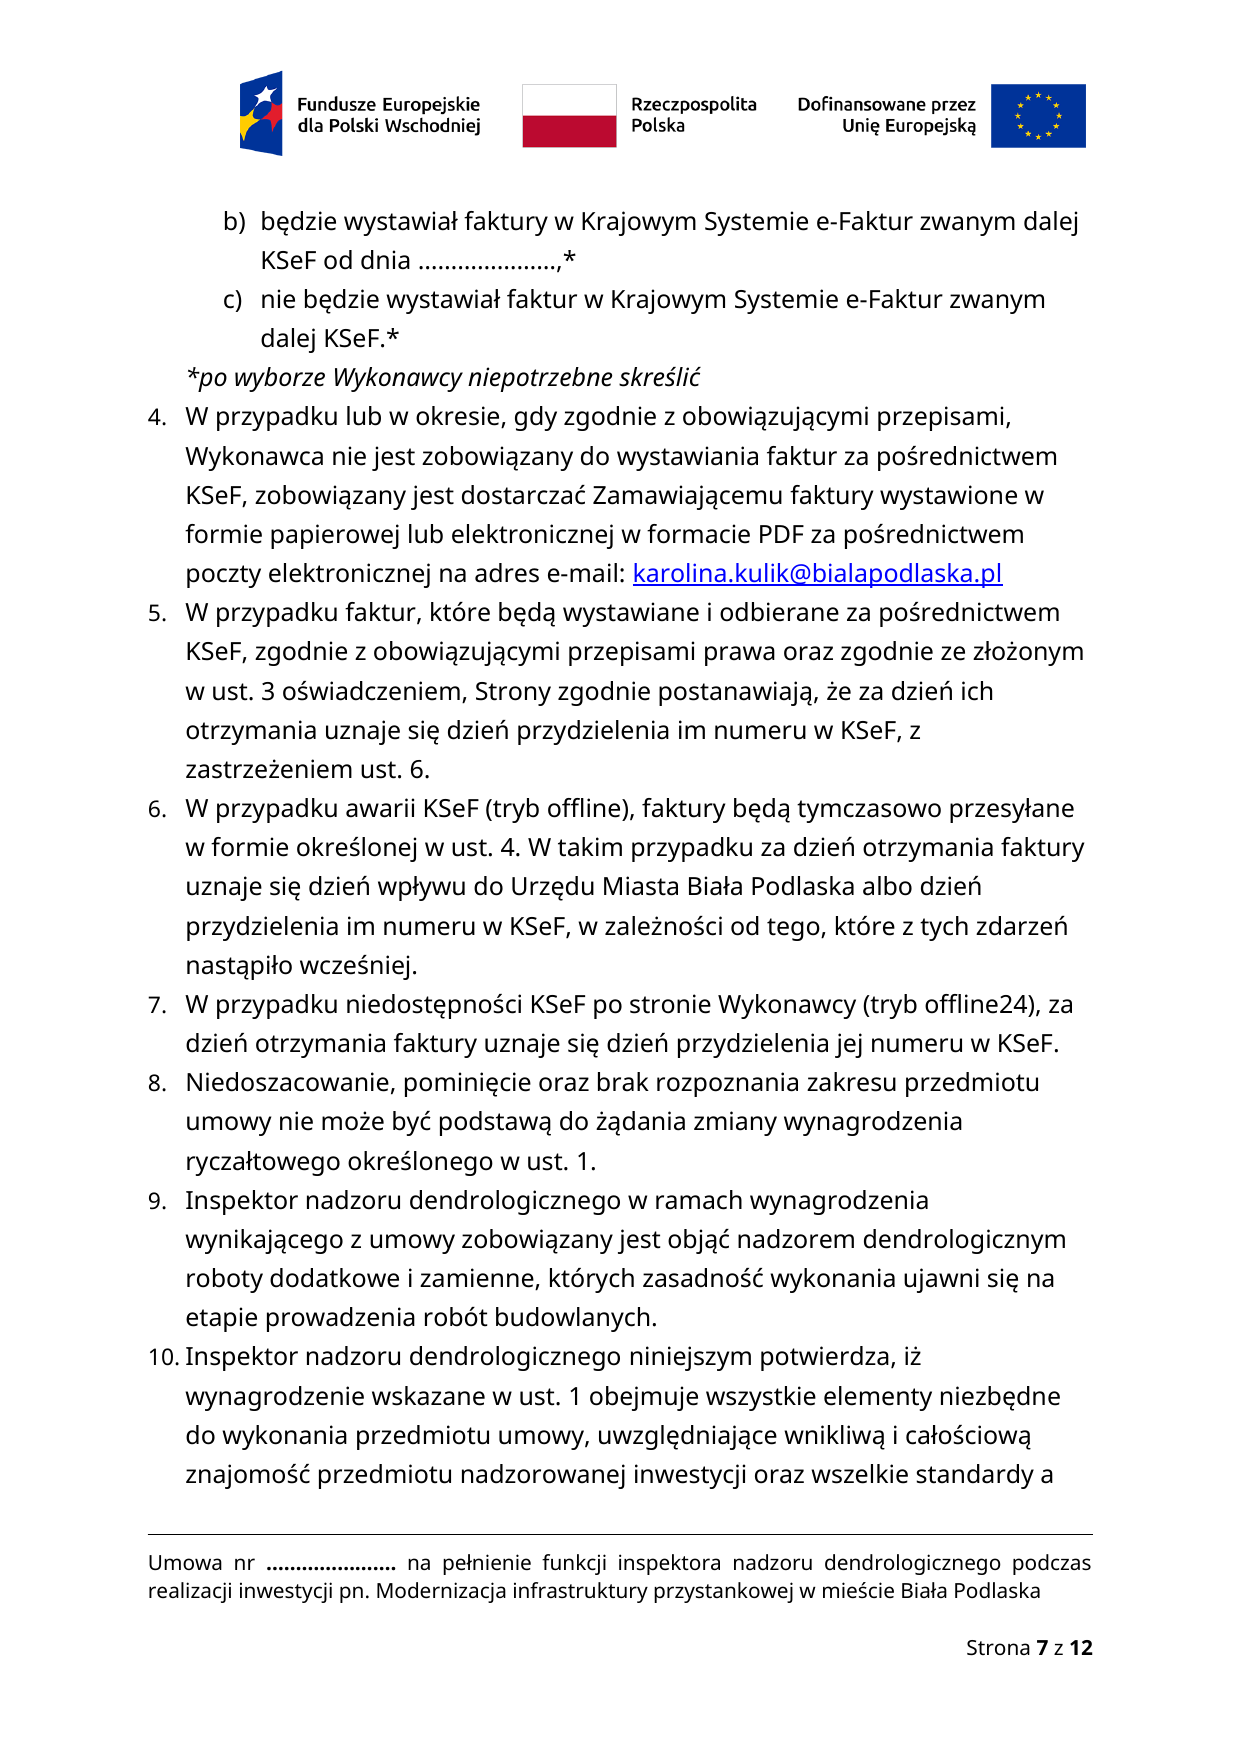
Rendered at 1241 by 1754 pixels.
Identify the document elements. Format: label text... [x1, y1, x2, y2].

list nie będzie wystawiał faktur w Krajowym Systemie e-Faktur zwanym dalej KSeF.* [223, 282, 1093, 355]
list W przypadku awarii KSeF (tryb offline), faktury będą tymczasowo przesyłane w formie określonej w ust. 4. W takim przypadku za dzień otrzymania faktury uznaje się dzień wpływu do Urzędu Miasta Biała Podlaska albo dzień przydzielenia im numeru w KSeF, w zależności od tego, które z tych zdarzeń nastąpiło wcześniej. [148, 791, 1093, 981]
list Niedoszacowanie, pominięcie oraz brak rozpoznania zakresu przedmiotu umowy nie może być podstawą do żądania zmiany wynagrodzenia ryczałtowego określonego w ust. 1. [148, 1065, 1093, 1177]
list *po wyborze Wykonawcy niepotrzebne skreślić [185, 360, 1093, 394]
picture [217, 59, 1108, 167]
list będzie wystawiał faktury w Krajowym Systemie e-Faktur zwanym dalej KSeF od dnia …………………,* [223, 203, 1093, 276]
list W przypadku lub w okresie, gdy zgodnie z obowiązującymi przepisami, Wykonawca nie jest zobowiązany do wystawiania faktur za pośrednictwem KSeF, zobowiązany jest dostarczać Zamawiającemu faktury wystawione w formie papierowej lub elektronicznej w formacie PDF za pośrednictwem poczty elektronicznej na adres e-mail: karolina.kulik@bialapodlaska.pl [148, 399, 1093, 590]
list Inspektor nadzoru dendrologicznego w ramach wynagrodzenia wynikającego z umowy zobowiązany jest objąć nadzorem dendrologicznym roboty dodatkowe i zamienne, których zasadność wykonania ujawni się na etapie prowadzenia robót budowlanych. [148, 1182, 1093, 1334]
list W przypadku faktur, które będą wystawiane i odbierane za pośrednictwem KSeF, zgodnie z obowiązującymi przepisami prawa oraz zgodnie ze złożonym w ust. 3 oświadczeniem, Strony zgodnie postanawiają, że za dzień ich otrzymania uznaje się dzień przydzielenia im numeru w KSeF, z zastrzeżeniem ust. 6. [148, 595, 1093, 786]
list W przypadku niedostępności KSeF po stronie Wykonawcy (tryb offline24), za dzień otrzymania faktury uznaje się dzień przydzielenia jej numeru w KSeF. [148, 987, 1093, 1060]
